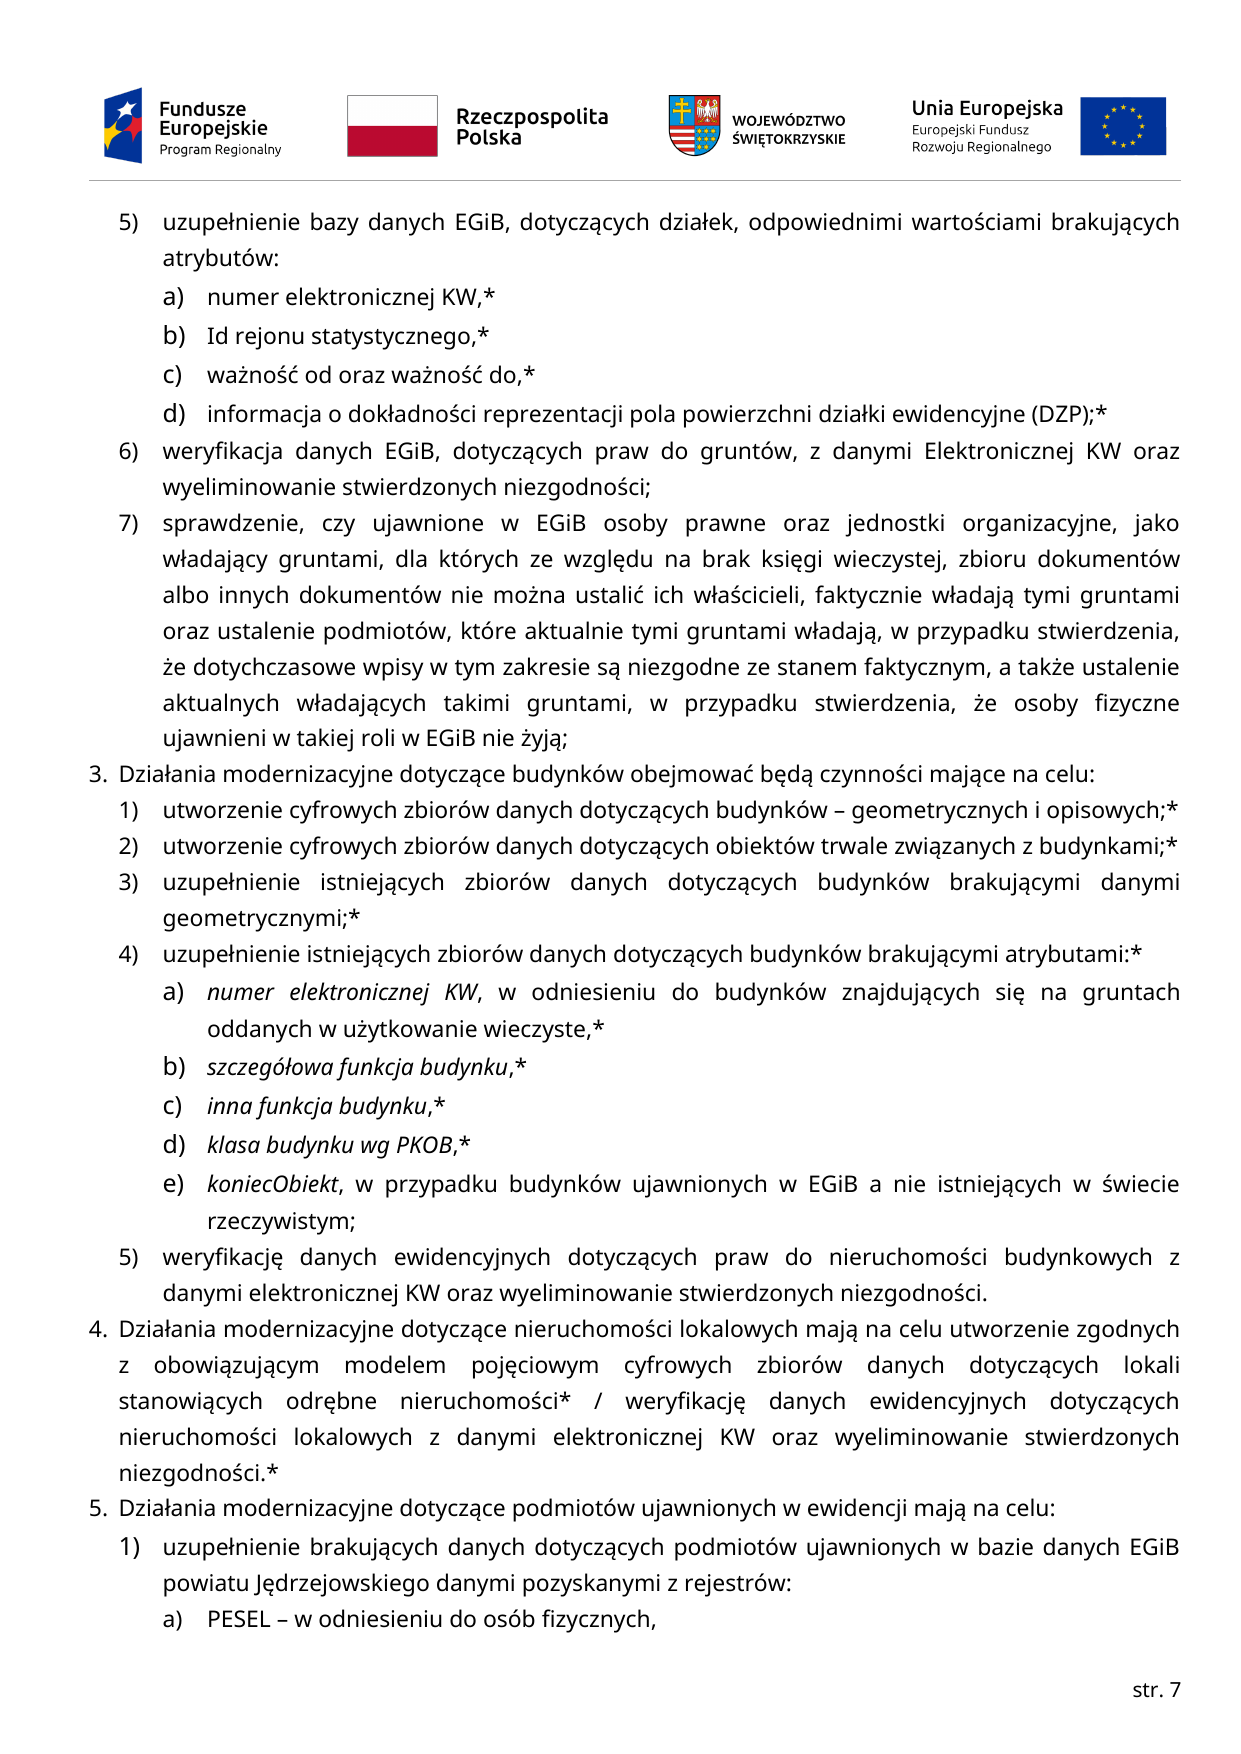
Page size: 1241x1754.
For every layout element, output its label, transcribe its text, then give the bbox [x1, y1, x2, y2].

list Działania modernizacyjne dotyczące podmiotów ujawnionych w ewidencji mają na celu: [89, 1492, 1181, 1524]
list numer elektronicznej KW, w odniesieniu do budynków znajdujących się na gruntach oddanych w użytkowanie wieczyste,* [162, 974, 1181, 1044]
list ważność od oraz ważność do,* [162, 357, 1181, 391]
list uzupełnienie istniejących zbiorów danych dotyczących budynków brakującymi danymi geometrycznymi;* [118, 866, 1181, 933]
list szczegółowa funkcja budynku,* [162, 1049, 1181, 1083]
list numer elektronicznej KW,* [162, 278, 1181, 312]
list uzupełnienie istniejących zbiorów danych dotyczących budynków brakującymi atrybutami:* [118, 938, 1181, 969]
list utworzenie cyfrowych zbiorów danych dotyczących obiektów trwale związanych z budynkami;* [118, 830, 1181, 861]
list Id rejonu statystycznego,* [162, 317, 1181, 351]
list utworzenie cyfrowych zbiorów danych dotyczących budynków – geometrycznych i opisowych;* [118, 794, 1181, 826]
list Działania modernizacyjne dotyczące budynków obejmować będą czynności mające na celu: [89, 758, 1181, 789]
list uzupełnienie brakujących danych dotyczących podmiotów ujawnionych w bazie danych EGiB powiatu Jędrzejowskiego danymi pozyskanymi z rejestrów: [118, 1528, 1181, 1598]
picture [88, 73, 1182, 179]
list uzupełnienie bazy danych EGiB, dotyczących działek, odpowiednimi wartościami brakujących atrybutów: [118, 206, 1181, 273]
list sprawdzenie, czy ujawnione w EGiB osoby prawne oraz jednostki organizacyjne, jako władający gruntami, dla których ze względu na brak księgi wieczystej, zbioru dokumentów albo innych dokumentów nie można ustalić ich właścicieli, faktycznie władają tymi gruntami oraz ustalenie podmiotów, które aktualnie tymi gruntami władają, w przypadku stwierdzenia, że dotychczasowe wpisy w tym zakresie są niezgodne ze stanem faktycznym, a także ustalenie aktualnych władających takimi gruntami, w przypadku stwierdzenia, że osoby fizyczne ujawnieni w takiej roli w EGiB nie żyją; [118, 507, 1181, 754]
list weryfikację danych ewidencyjnych dotyczących praw do nieruchomości budynkowych z danymi elektronicznej KW oraz wyeliminowanie stwierdzonych niezgodności. [118, 1241, 1181, 1308]
list inna funkcja budynku,* [162, 1088, 1181, 1122]
list klasa budynku wg PKOB,* [162, 1127, 1181, 1161]
list koniecObiekt, w przypadku budynków ujawnionych w EGiB a nie istniejących w świecie rzeczywistym; [162, 1166, 1181, 1236]
list informacja o dokładności reprezentacji pola powierzchni działki ewidencyjne (DZP);* [162, 396, 1181, 430]
text a) PESEL – w odniesieniu do osób fizycznych, [162, 1603, 1181, 1634]
list Działania modernizacyjne dotyczące nieruchomości lokalowych mają na celu utworzenie zgodnych z obowiązującym modelem pojęciowym cyfrowych zbiorów danych dotyczących lokali stanowiących odrębne nieruchomości* / weryfikację danych ewidencyjnych dotyczących nieruchomości lokalowych z danymi elektronicznej KW oraz wyeliminowanie stwierdzonych niezgodności.* [89, 1313, 1181, 1488]
list weryfikacja danych EGiB, dotyczących praw do gruntów, z danymi Elektronicznej KW oraz wyeliminowanie stwierdzonych niezgodności; [118, 435, 1181, 502]
